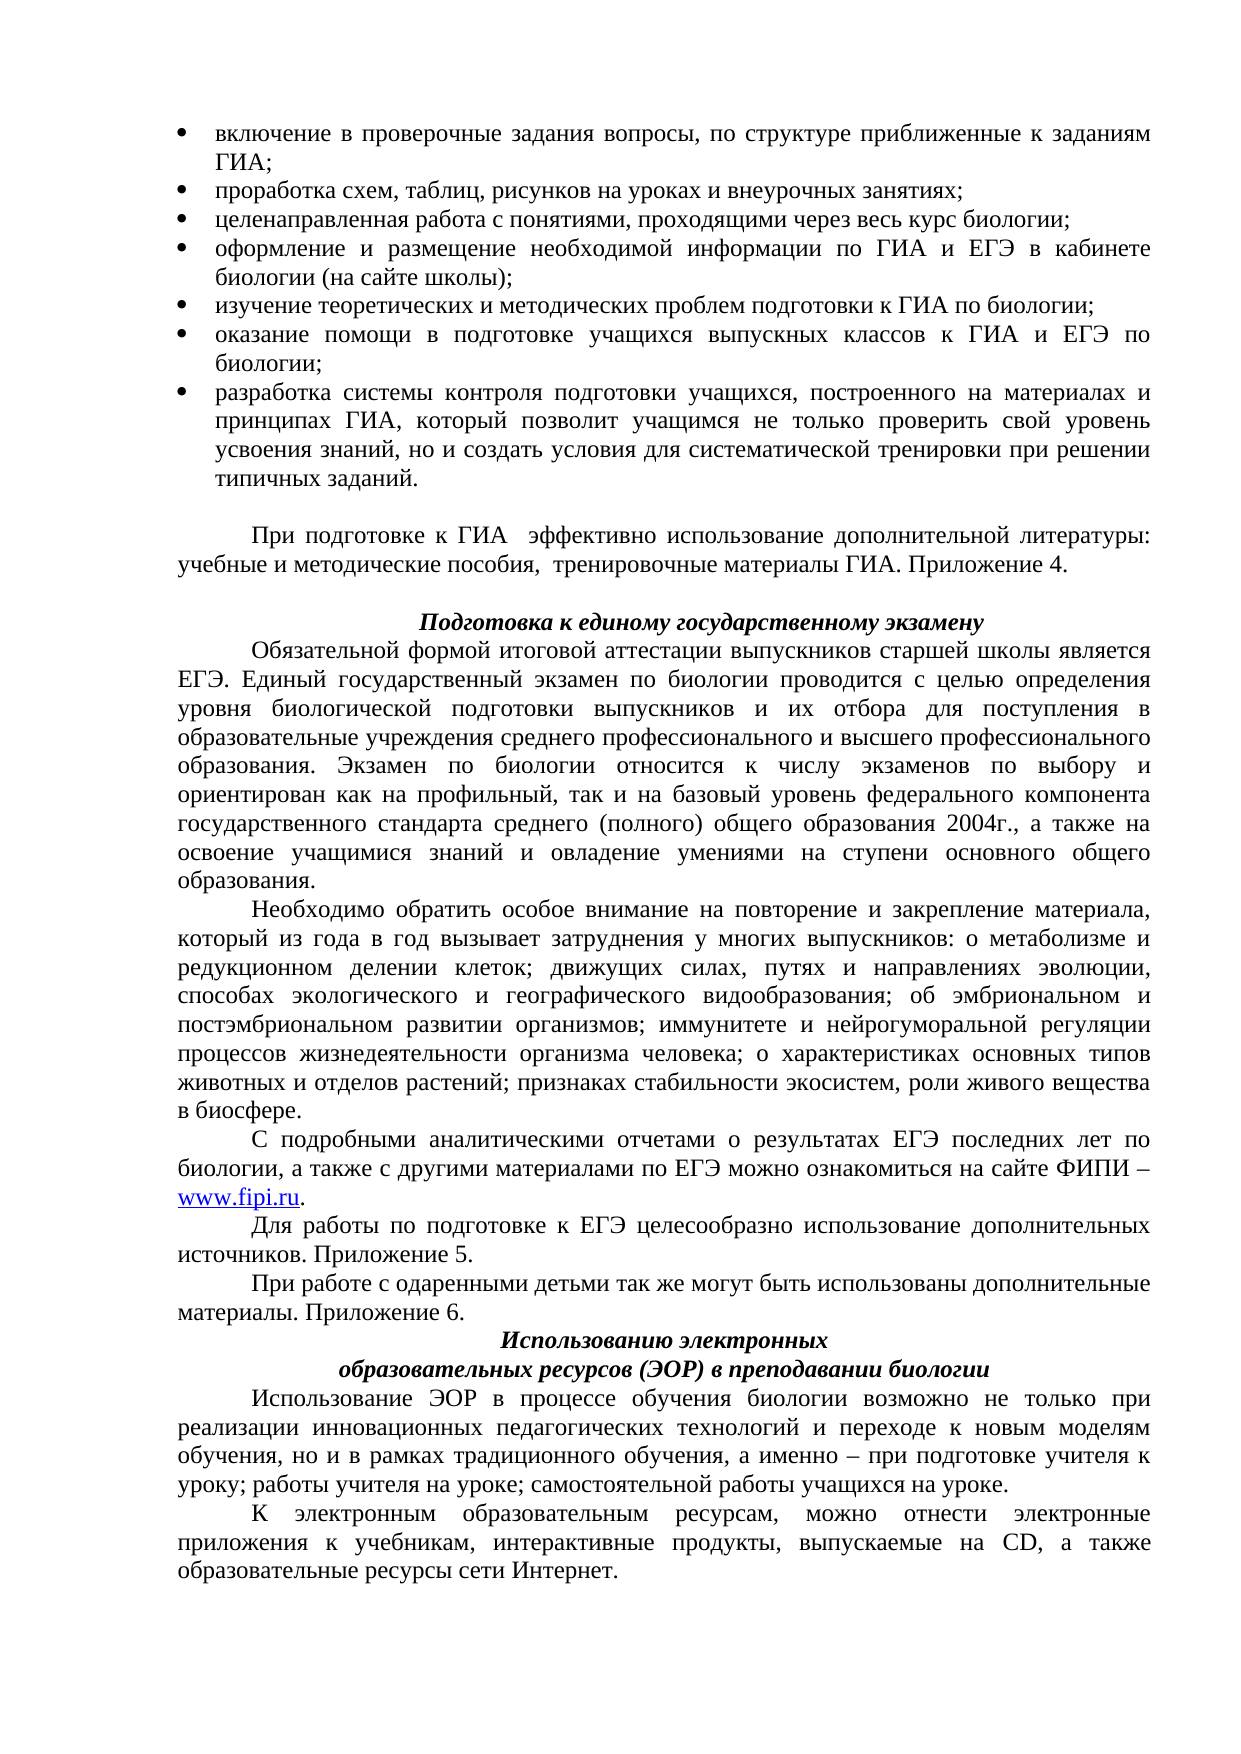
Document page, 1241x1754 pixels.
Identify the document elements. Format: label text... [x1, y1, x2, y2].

list проработка схем, таблиц, рисунков на уроках и внеурочных занятиях; [177, 176, 1152, 204]
list изучение теоретических и методических проблем подготовки к ГИА по биологии; [177, 291, 1152, 319]
text Подготовка к единому государственному экзамену [177, 607, 1152, 636]
list разработка системы контроля подготовки учащихся, построенного на материалах и принципах ГИА, который позволит учащимся не только проверить свой уровень усвоения знаний, но и создать условия для систематической тренировки при решении типичных заданий. [177, 377, 1152, 492]
text Необходимо обратить особое внимание на повторение и закрепление материала, который из года в год вызывает затруднения у многих выпускников: о метаболизме и редукционном делении клеток; движущих силах, путях и направлениях эволюции, способах экологического и географического видообразования; об эмбриональном и постэмбриональном развитии организмов; иммунитете и нейрогуморальной регуляции процессов жизнедеятельности организма человека; о характеристиках основных типов животных и отделов растений; признаках стабильности экосистем, роли живого вещества в биосфере. [177, 894, 1152, 1124]
text К электронным образовательным ресурсам, можно отнести электронные приложения к учебникам, интерактивные продукты, выпускаемые на CD, а также образовательные ресурсы сети Интернет. [177, 1498, 1152, 1584]
text С подробными аналитическими отчетами о результатах ЕГЭ последних лет по биологии, а также с другими материалами по ЕГЭ можно ознакомиться на сайте ФИПИ – www.fipi.ru. [177, 1124, 1152, 1211]
text Обязательной формой итоговой аттестации выпускников старшей школы является ЕГЭ. Единый государственный экзамен по биологии проводится с целью определения уровня биологической подготовки выпускников и их отбора для поступления в образовательные учреждения среднего профессионального и высшего профессионального образования. Экзамен по биологии относится к числу экзаменов по выбору и ориентирован как на профильный, так и на базовый уровень федерального компонента государственного стандарта среднего (полного) общего образования 2004г., а также на освоение учащимися знаний и овладение умениями на ступени основного общего образования. [177, 636, 1152, 894]
text При работе с одаренными детьми так же могут быть использованы дополнительные материалы. Приложение 6. [177, 1268, 1152, 1326]
text Использованию электронных образовательных ресурсов (ЭОР) в преподавании биологии [177, 1326, 1152, 1383]
list целенаправленная работа с понятиями, проходящими через весь курс биологии; [177, 204, 1152, 233]
list оказание помощи в подготовке учащихся выпускных классов к ГИА и ЕГЭ по биологии; [177, 319, 1152, 377]
text При подготовке к ГИА эффективно использование дополнительной литературы: учебные и методические пособия, тренировочные материалы ГИА. Приложение 4. [177, 521, 1152, 578]
list оформление и размещение необходимой информации по ГИА и ЕГЭ в кабинете биологии (на сайте школы); [177, 233, 1152, 291]
text Для работы по подготовке к ЕГЭ целесообразно использование дополнительных источников. Приложение 5. [177, 1211, 1152, 1268]
text Использование ЭОР в процессе обучения биологии возможно не только при реализации инновационных педагогических технологий и переходе к новым моделям обучения, но и в рамках традиционного обучения, а именно – при подготовке учителя к уроку; работы учителя на уроке; самостоятельной работы учащихся на уроке. [177, 1383, 1152, 1498]
list включение в проверочные задания вопросы, по структуре приближенные к заданиям ГИА; [177, 118, 1152, 176]
